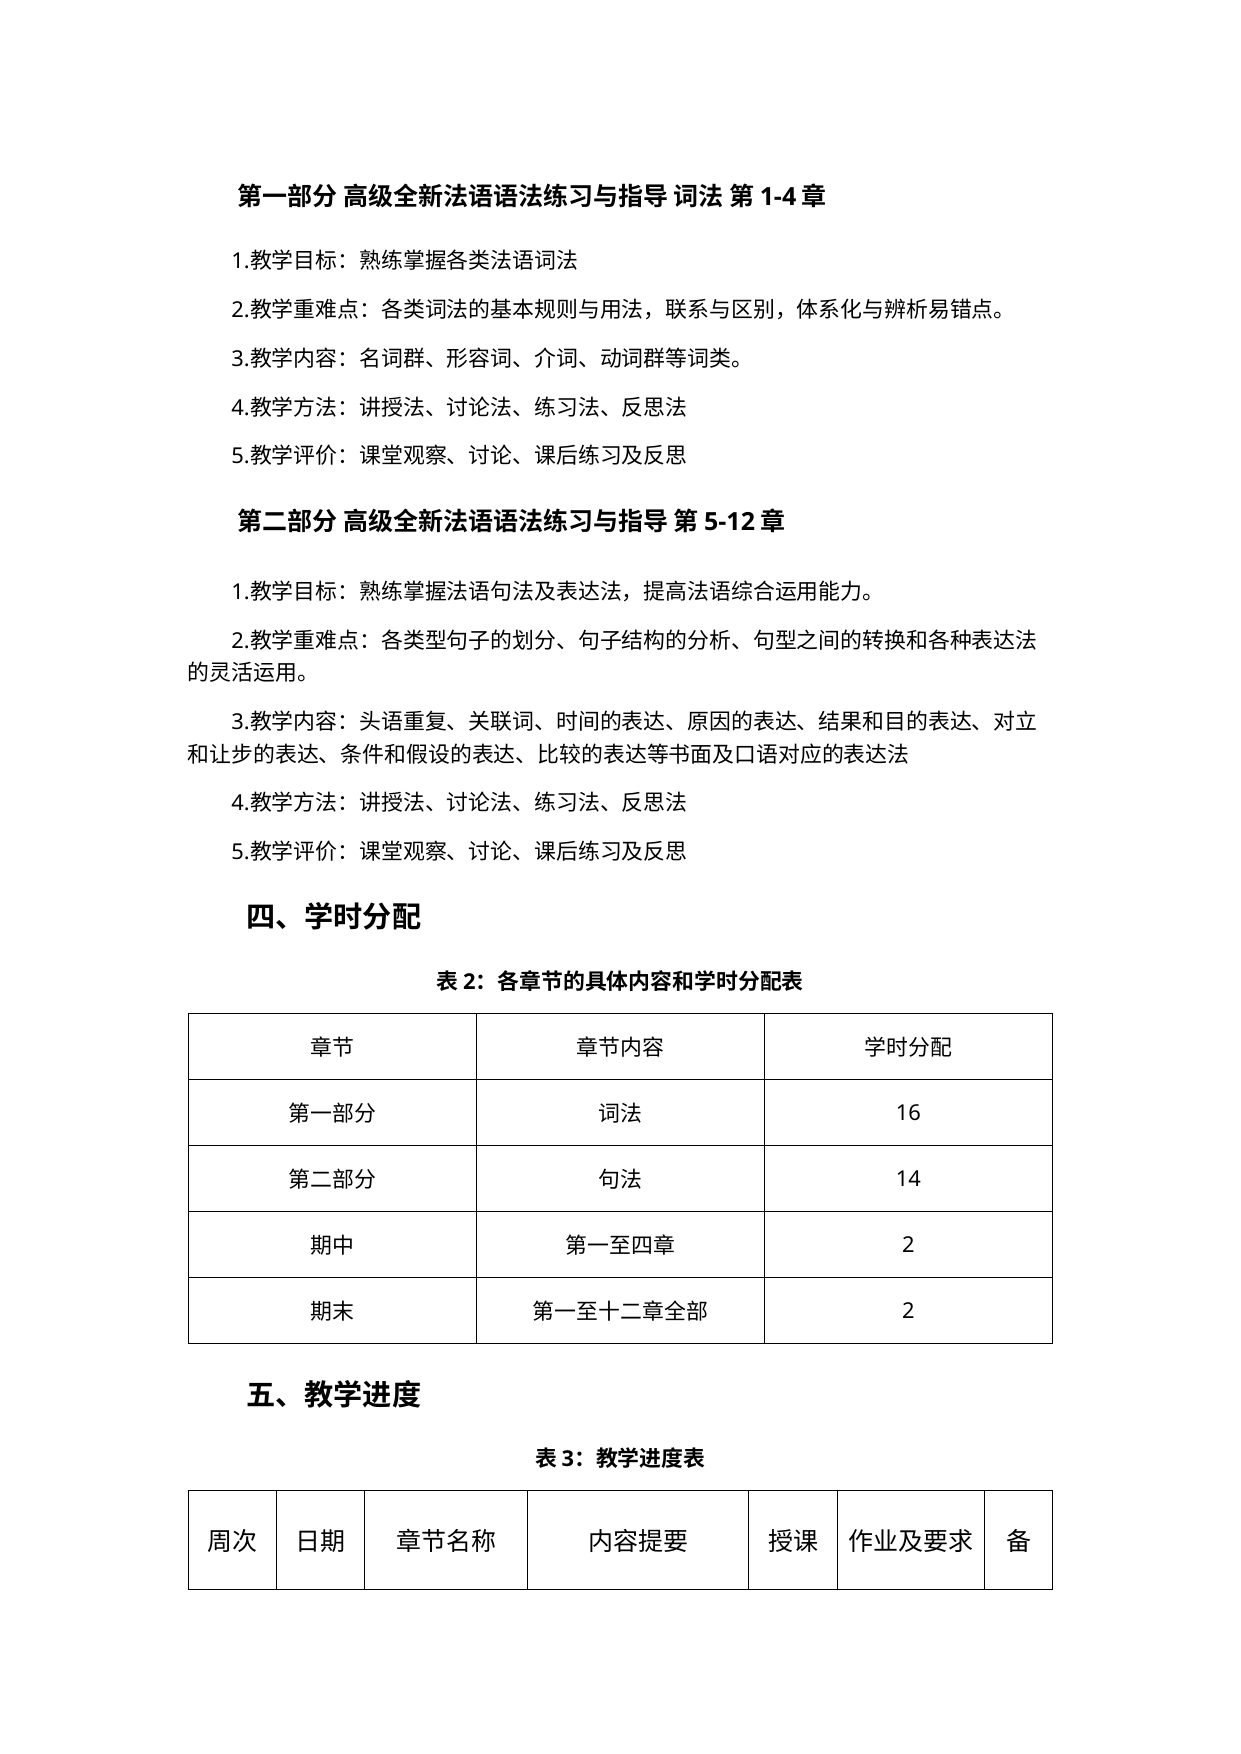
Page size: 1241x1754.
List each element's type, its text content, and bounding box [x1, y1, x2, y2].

text 4.教学方法：讲授法、讨论法、练习法、反思法 [187, 785, 1053, 817]
table_header 章节 [189, 1014, 476, 1078]
table_header 章节名称 [365, 1491, 527, 1588]
table_cell 词法 [477, 1080, 764, 1144]
text 1.教学目标：熟练掌握各类法语词法 [187, 243, 1053, 276]
text 5.教学评价：课堂观察、讨论、课后练习及反思 [187, 438, 1053, 471]
table_cell 句法 [477, 1146, 764, 1211]
text 第二部分 高级全新法语语法练习与指导 第5-12章 [187, 487, 1053, 552]
text 第一部分 高级全新法语语法练习与指导 词法 第1-4章 [187, 162, 1053, 227]
table_cell 14 [765, 1146, 1052, 1211]
table_header 授课时数 [749, 1491, 837, 1588]
table_header 备注 [985, 1491, 1052, 1588]
text 1.教学目标：熟练掌握法语句法及表达法，提高法语综合运用能力。 [187, 574, 1053, 606]
text 2.教学重难点：各类词法的基本规则与用法，联系与区别，体系化与辨析易错点。 [187, 292, 1053, 324]
table_cell 第一至四章 [477, 1212, 764, 1277]
text 表3：教学进度表 [187, 1441, 1053, 1474]
text 3.教学内容：名词群、形容词、介词、动词群等词类。 [187, 341, 1053, 373]
text 3.教学内容：头语重复、关联词、时间的表达、原因的表达、结果和目的表达、对立和让步的表达、条件和假设的表达、比较的表达等书面及口语对应的表达法 [187, 704, 1053, 769]
table_cell 2 [765, 1278, 1052, 1343]
text 五、教学进度 [187, 1360, 1053, 1425]
text 表2：各章节的具体内容和学时分配表 [187, 964, 1053, 996]
table_header 周次 [189, 1491, 276, 1588]
table_cell 期中 [189, 1212, 476, 1277]
table_cell 第二部分 [189, 1146, 476, 1211]
text 4.教学方法：讲授法、讨论法、练习法、反思法 [187, 389, 1053, 422]
table_header 日期 [277, 1491, 364, 1588]
table_cell 第一至十二章全部 [477, 1278, 764, 1343]
text 四、学时分配 [187, 882, 1053, 947]
table_cell 16 [765, 1080, 1052, 1144]
table_header 作业及要求 [838, 1491, 984, 1588]
table_header 学时分配 [765, 1014, 1052, 1078]
table_cell 期末 [189, 1278, 476, 1343]
table_header 章节内容 [477, 1014, 764, 1078]
table_cell 第一部分 [189, 1080, 476, 1144]
text 5.教学评价：课堂观察、讨论、课后练习及反思 [187, 834, 1053, 866]
text 2.教学重难点：各类型句子的划分、句子结构的分析、句型之间的转换和各种表达法的灵活运用。 [187, 622, 1053, 687]
table_header 内容提要 [528, 1491, 748, 1588]
table_cell 2 [765, 1212, 1052, 1277]
